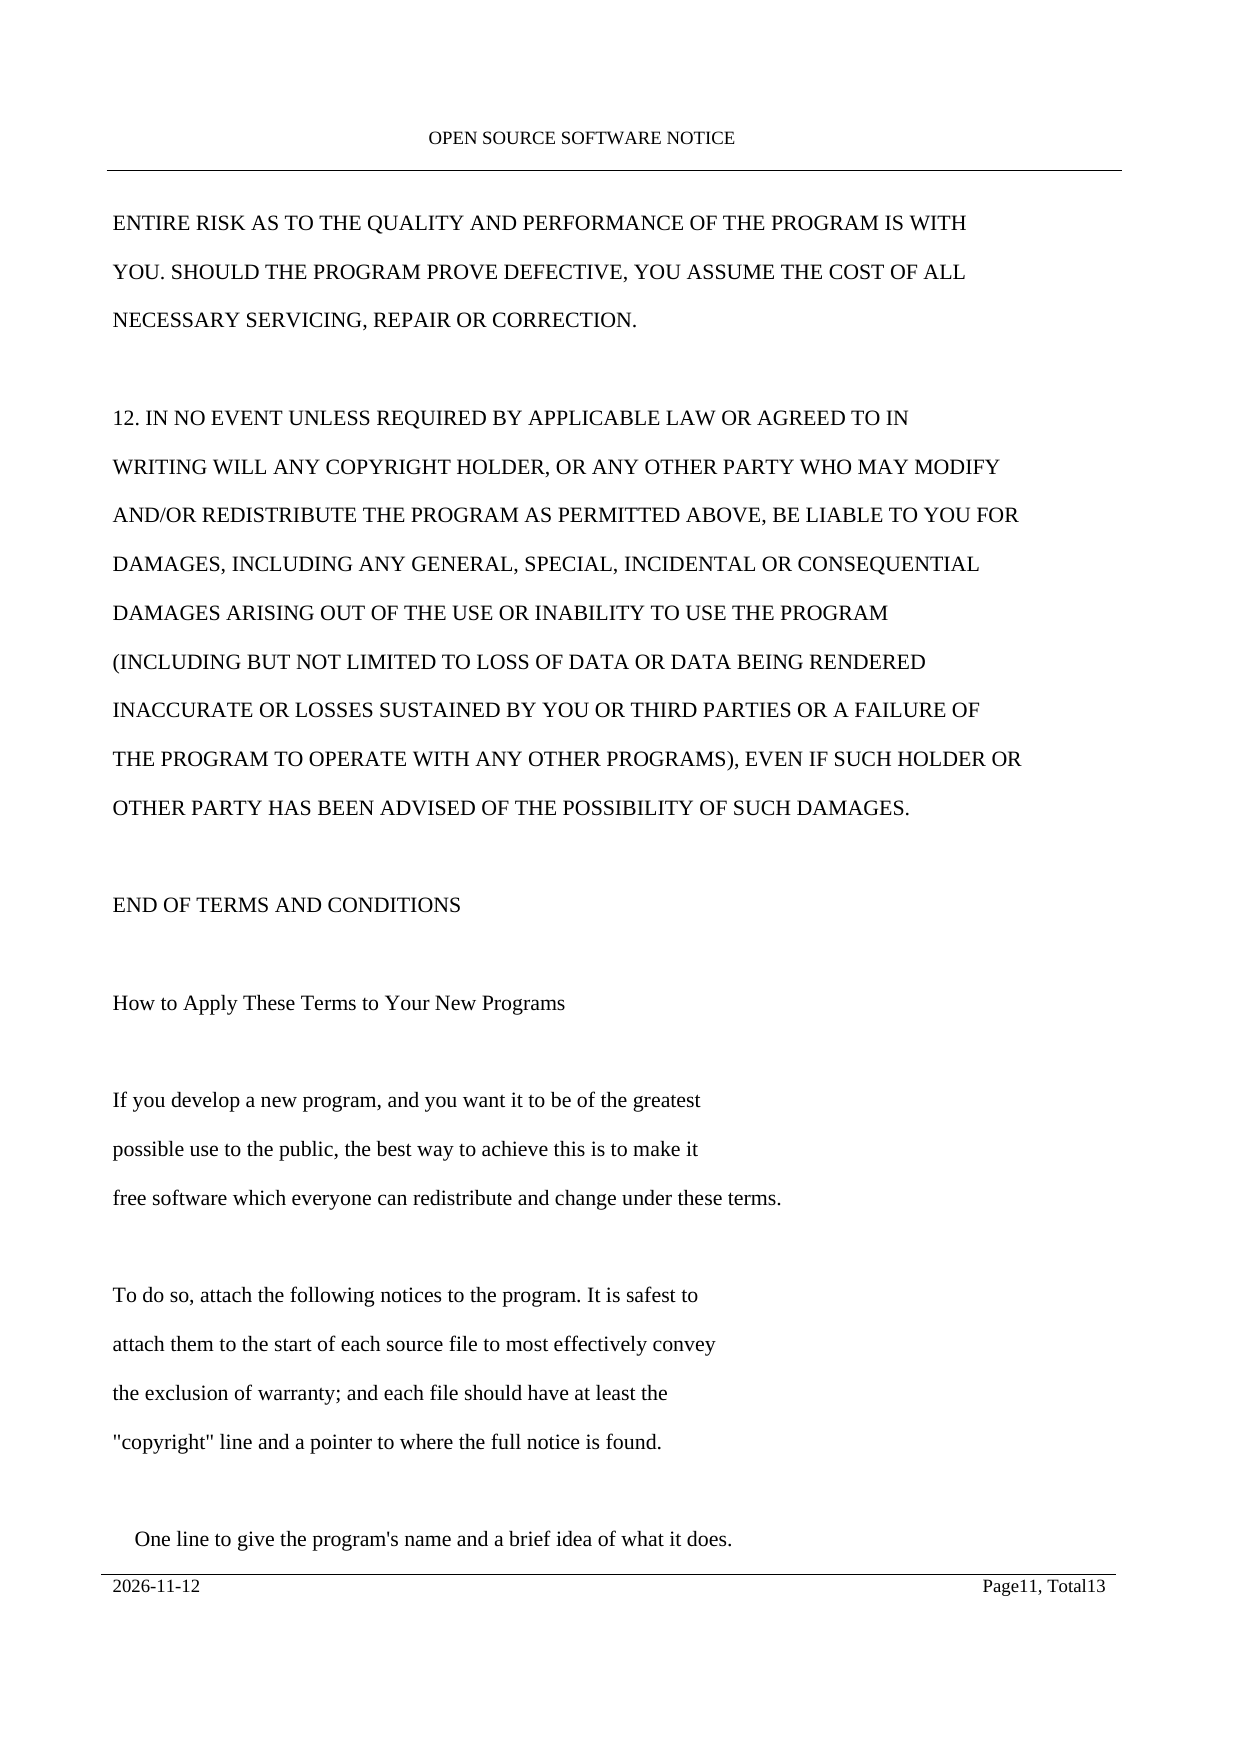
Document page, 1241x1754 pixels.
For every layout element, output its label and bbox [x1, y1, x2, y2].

text [112, 206, 1128, 1555]
